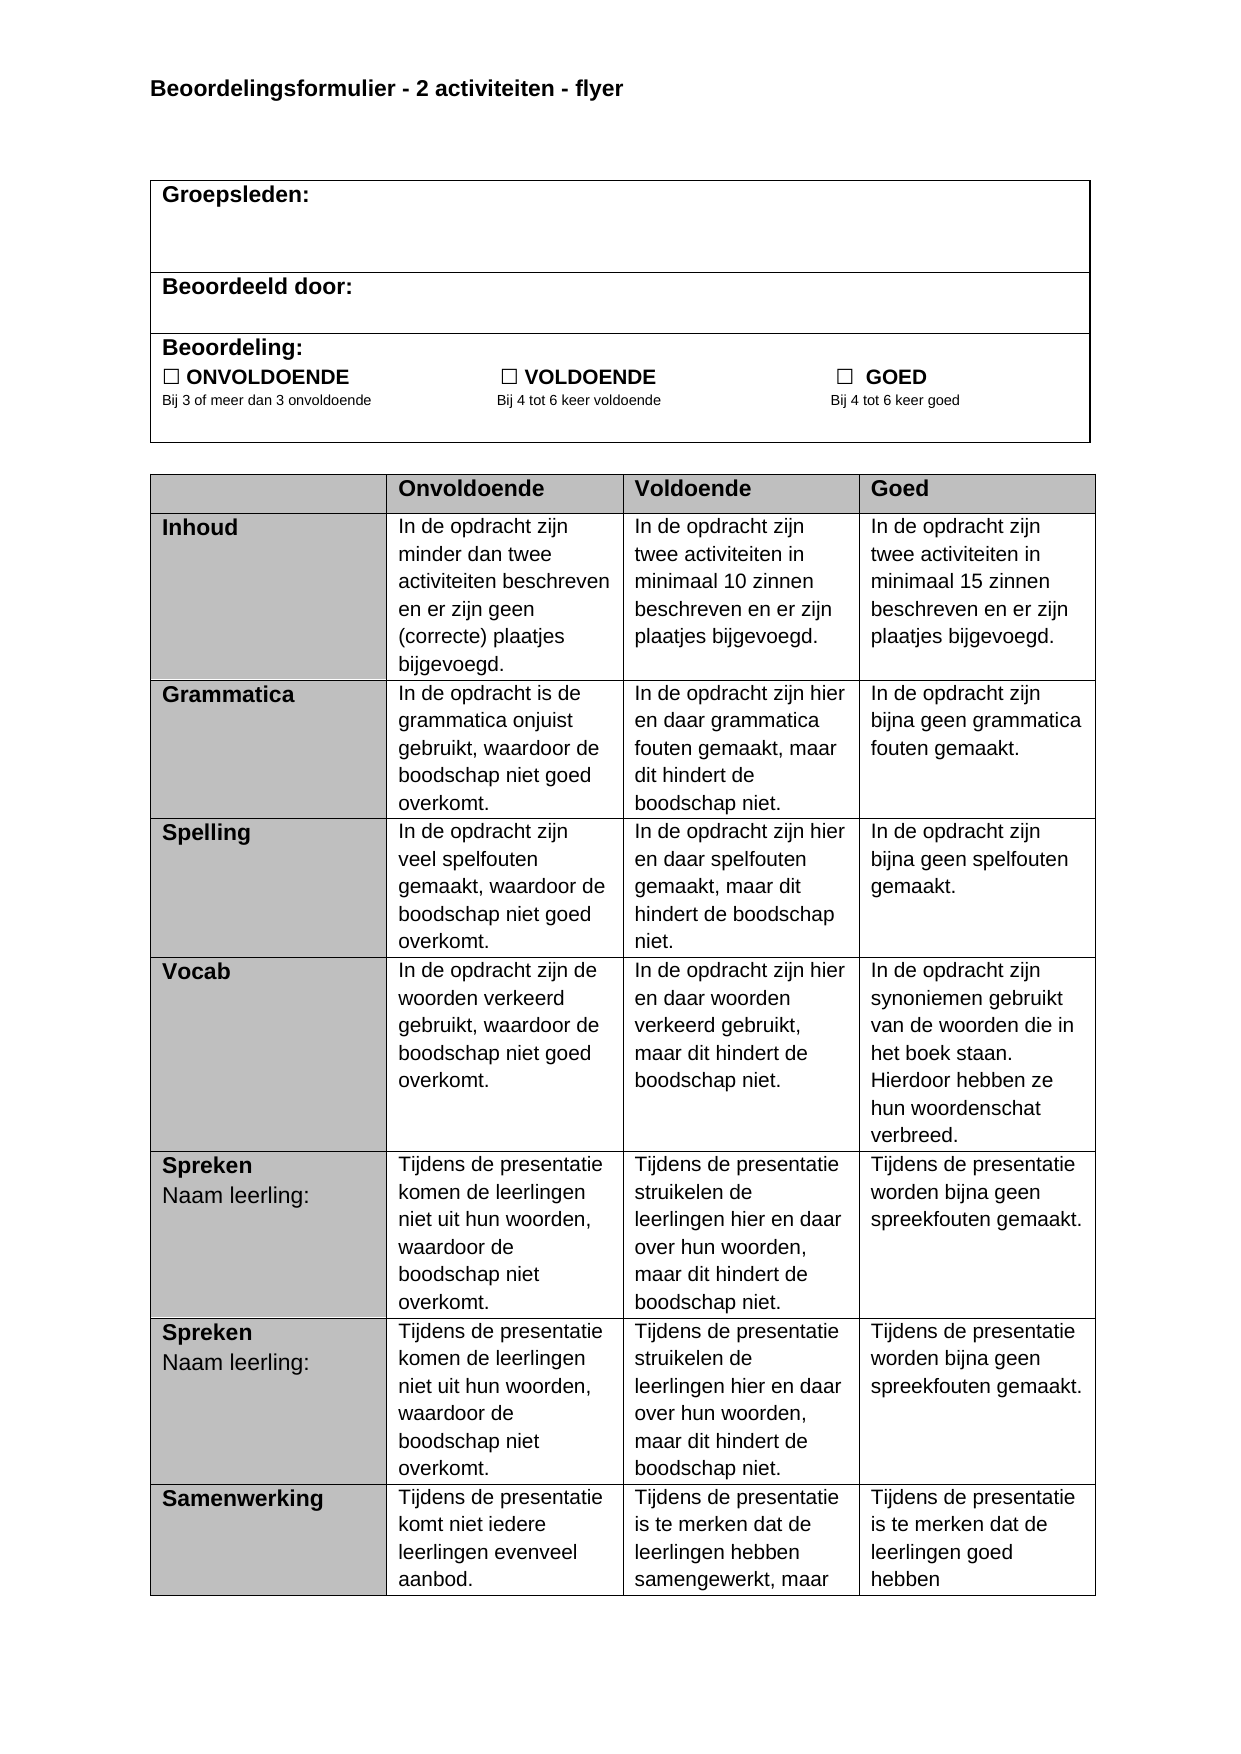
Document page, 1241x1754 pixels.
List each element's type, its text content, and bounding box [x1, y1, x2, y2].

table_cell In de opdracht zijn minder dan twee activiteiten beschreven en er zijn geen (correcte) plaatjes bijgevoegd. [387, 514, 623, 679]
table_cell Beoordeeld door: [151, 273, 1089, 333]
table_cell Grammatica [151, 681, 386, 818]
table_cell In de opdracht zijn veel spelfouten gemaakt, waardoor de boodschap niet goed overkomt. [387, 819, 623, 957]
table_cell In de opdracht zijn bijna geen spelfouten gemaakt. [860, 819, 1095, 957]
table_cell Beoordeling: ☐ ONVOLDOENDE ☐ VOLDOENDE ☐ GOED Bij 3 of meer dan 3 onvoldoende Bij 4 tot 6 keer voldoende Bij 4 tot 6 keer goed [151, 334, 1089, 442]
table_header Onvoldoende [387, 475, 623, 513]
table_cell Samenwerking [151, 1485, 386, 1595]
table_cell In de opdracht zijn hier en daar spelfouten gemaakt, maar dit hindert de boodschap niet. [624, 819, 859, 957]
table_header Goed [860, 475, 1095, 513]
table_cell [624, 1485, 859, 1595]
table_cell Tijdens de presentatie komen de leerlingen niet uit hun woorden, waardoor de boodschap niet overkomt. [387, 1152, 623, 1317]
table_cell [387, 1485, 623, 1595]
table_cell In de opdracht zijn bijna geen grammatica fouten gemaakt. [860, 681, 1095, 818]
table_cell In de opdracht zijn synoniemen gebruikt van de woorden die in het boek staan. Hierdoor hebben ze hun woordenschat verbreed. [860, 958, 1095, 1151]
table_cell Tijdens de presentatie komen de leerlingen niet uit hun woorden, waardoor de boodschap niet overkomt. [387, 1319, 623, 1484]
table_cell Tijdens de presentatie worden bijna geen spreekfouten gemaakt. [860, 1319, 1095, 1484]
table_cell In de opdracht zijn twee activiteiten in minimaal 15 zinnen beschreven en er zijn plaatjes bijgevoegd. [860, 514, 1095, 679]
table_cell In de opdracht zijn twee activiteiten in minimaal 10 zinnen beschreven en er zijn plaatjes bijgevoegd. [624, 514, 859, 679]
table_cell In de opdracht is de grammatica onjuist gebruikt, waardoor de boodschap niet goed overkomt. [387, 681, 623, 818]
table_cell Tijdens de presentatie struikelen de leerlingen hier en daar over hun woorden, maar dit hindert de boodschap niet. [624, 1152, 859, 1317]
table_cell In de opdracht zijn hier en daar woorden verkeerd gebruikt, maar dit hindert de boodschap niet. [624, 958, 859, 1151]
table_cell Tijdens de presentatie worden bijna geen spreekfouten gemaakt. [860, 1152, 1095, 1317]
table_cell In de opdracht zijn hier en daar grammatica fouten gemaakt, maar dit hindert de boodschap niet. [624, 681, 859, 818]
table_header Voldoende [624, 475, 859, 513]
table_cell Inhoud [151, 514, 386, 679]
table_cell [860, 1485, 1095, 1595]
table_cell In de opdracht zijn de woorden verkeerd gebruikt, waardoor de boodschap niet goed overkomt. [387, 958, 623, 1151]
table_cell Vocab [151, 958, 386, 1151]
table_header [151, 475, 386, 513]
table_cell Tijdens de presentatie struikelen de leerlingen hier en daar over hun woorden, maar dit hindert de boodschap niet. [624, 1319, 859, 1484]
table_cell Spreken Naam leerling: [151, 1152, 386, 1317]
table_cell Spreken Naam leerling: [151, 1319, 386, 1484]
table_cell Spelling [151, 819, 386, 957]
table_header Groepsleden: [151, 181, 1089, 272]
